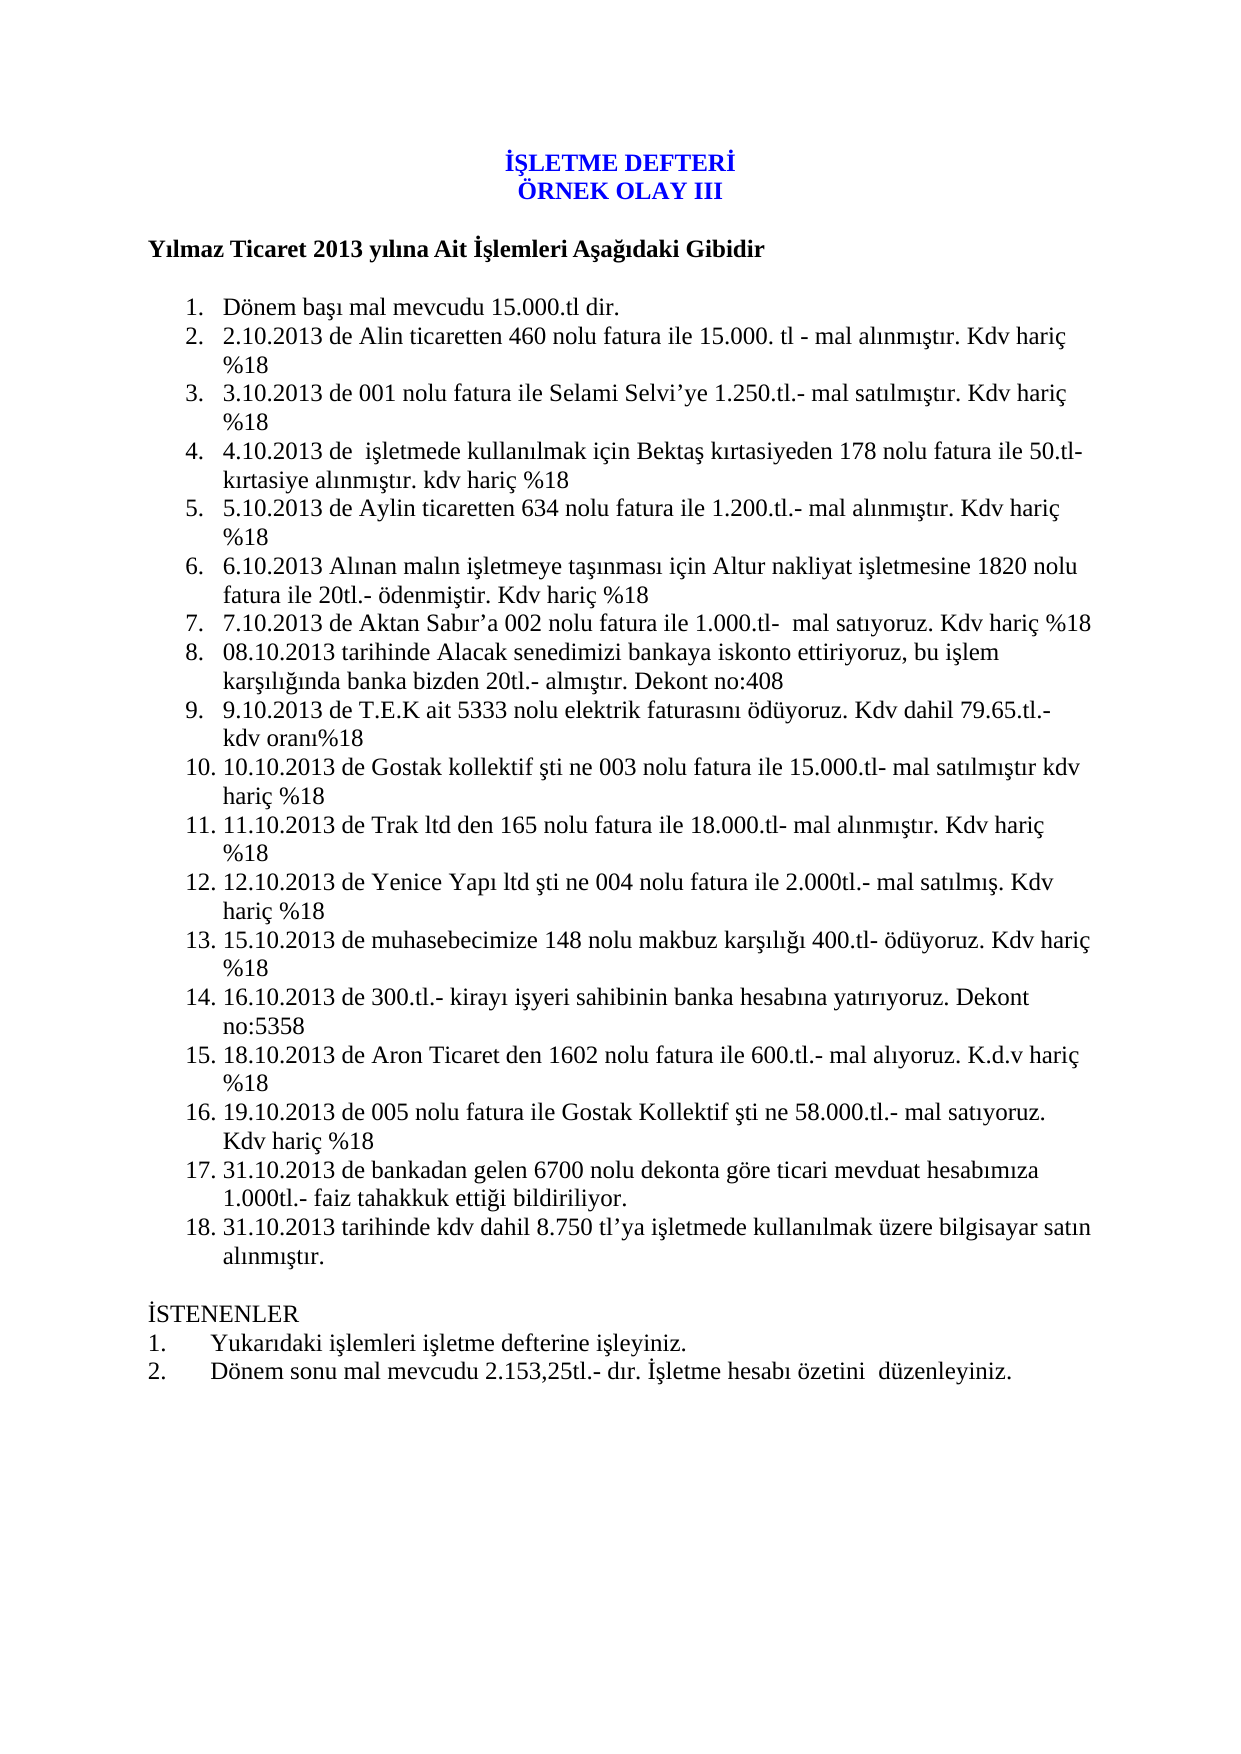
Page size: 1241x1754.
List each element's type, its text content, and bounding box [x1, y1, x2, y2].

text İSTENENLER 1. Yukarıdaki işlemleri işletme defterine işleyiniz. 2. Dönem sonu mal mevcudu 2.153,25tl.- dır. İşletme hesabı özetini düzenleyiniz. [148, 1299, 1093, 1385]
list 9.10.2013 de T.E.K ait 5333 nolu elektrik faturasını ödüyoruz. Kdv dahil 79.65.tl.- kdv oranı%18 [185, 695, 1093, 752]
list 5.10.2013 de Aylin ticaretten 634 nolu fatura ile 1.200.tl.- mal alınmıştır. Kdv hariç %18 [185, 493, 1093, 551]
text Yılmaz Ticaret 2013 yılına Ait İşlemleri Aşağıdaki Gibidir [148, 234, 1093, 263]
list Dönem başı mal mevcudu 15.000.tl dir. [185, 292, 1093, 321]
list 7.10.2013 de Aktan Sabır’a 002 nolu fatura ile 1.000.tl- mal satıyoruz. Kdv hariç %18 [185, 608, 1093, 637]
text İŞLETME DEFTERİ ÖRNEK OLAY III [148, 148, 1093, 205]
list 4.10.2013 de işletmede kullanılmak için Bektaş kırtasiyeden 178 nolu fatura ile 50.tl- kırtasiye alınmıştır. kdv hariç %18 [185, 436, 1093, 493]
list 08.10.2013 tarihinde Alacak senedimizi bankaya iskonto ettiriyoruz, bu işlem karşılığında banka bizden 20tl.- almıştır. Dekont no:408 [185, 637, 1093, 695]
list 11.10.2013 de Trak ltd den 165 nolu fatura ile 18.000.tl- mal alınmıştır. Kdv hariç %18 [185, 810, 1093, 867]
list 18.10.2013 de Aron Ticaret den 1602 nolu fatura ile 600.tl.- mal alıyoruz. K.d.v hariç %18 [185, 1040, 1093, 1097]
list 3.10.2013 de 001 nolu fatura ile Selami Selvi’ye 1.250.tl.- mal satılmıştır. Kdv hariç %18 [185, 378, 1093, 436]
list 6.10.2013 Alınan malın işletmeye taşınması için Altur nakliyat işletmesine 1820 nolu fatura ile 20tl.- ödenmiştir. Kdv hariç %18 [185, 551, 1093, 608]
list 16.10.2013 de 300.tl.- kirayı işyeri sahibinin banka hesabına yatırıyoruz. Dekont no:5358 [185, 982, 1093, 1040]
list 31.10.2013 tarihinde kdv dahil 8.750 tl’ya işletmede kullanılmak üzere bilgisayar satın alınmıştır. [185, 1212, 1093, 1270]
list 10.10.2013 de Gostak kollektif şti ne 003 nolu fatura ile 15.000.tl- mal satılmıştır kdv hariç %18 [185, 752, 1093, 810]
list 31.10.2013 de bankadan gelen 6700 nolu dekonta göre ticari mevduat hesabımıza 1.000tl.- faiz tahakkuk ettiği bildiriliyor. [185, 1155, 1093, 1212]
list 12.10.2013 de Yenice Yapı ltd şti ne 004 nolu fatura ile 2.000tl.- mal satılmış. Kdv hariç %18 [185, 867, 1093, 925]
list 15.10.2013 de muhasebecimize 148 nolu makbuz karşılığı 400.tl- ödüyoruz. Kdv hariç %18 [185, 925, 1093, 982]
list 2.10.2013 de Alin ticaretten 460 nolu fatura ile 15.000. tl - mal alınmıştır. Kdv hariç %18 [185, 321, 1093, 378]
list 19.10.2013 de 005 nolu fatura ile Gostak Kollektif şti ne 58.000.tl.- mal satıyoruz. Kdv hariç %18 [185, 1097, 1093, 1155]
